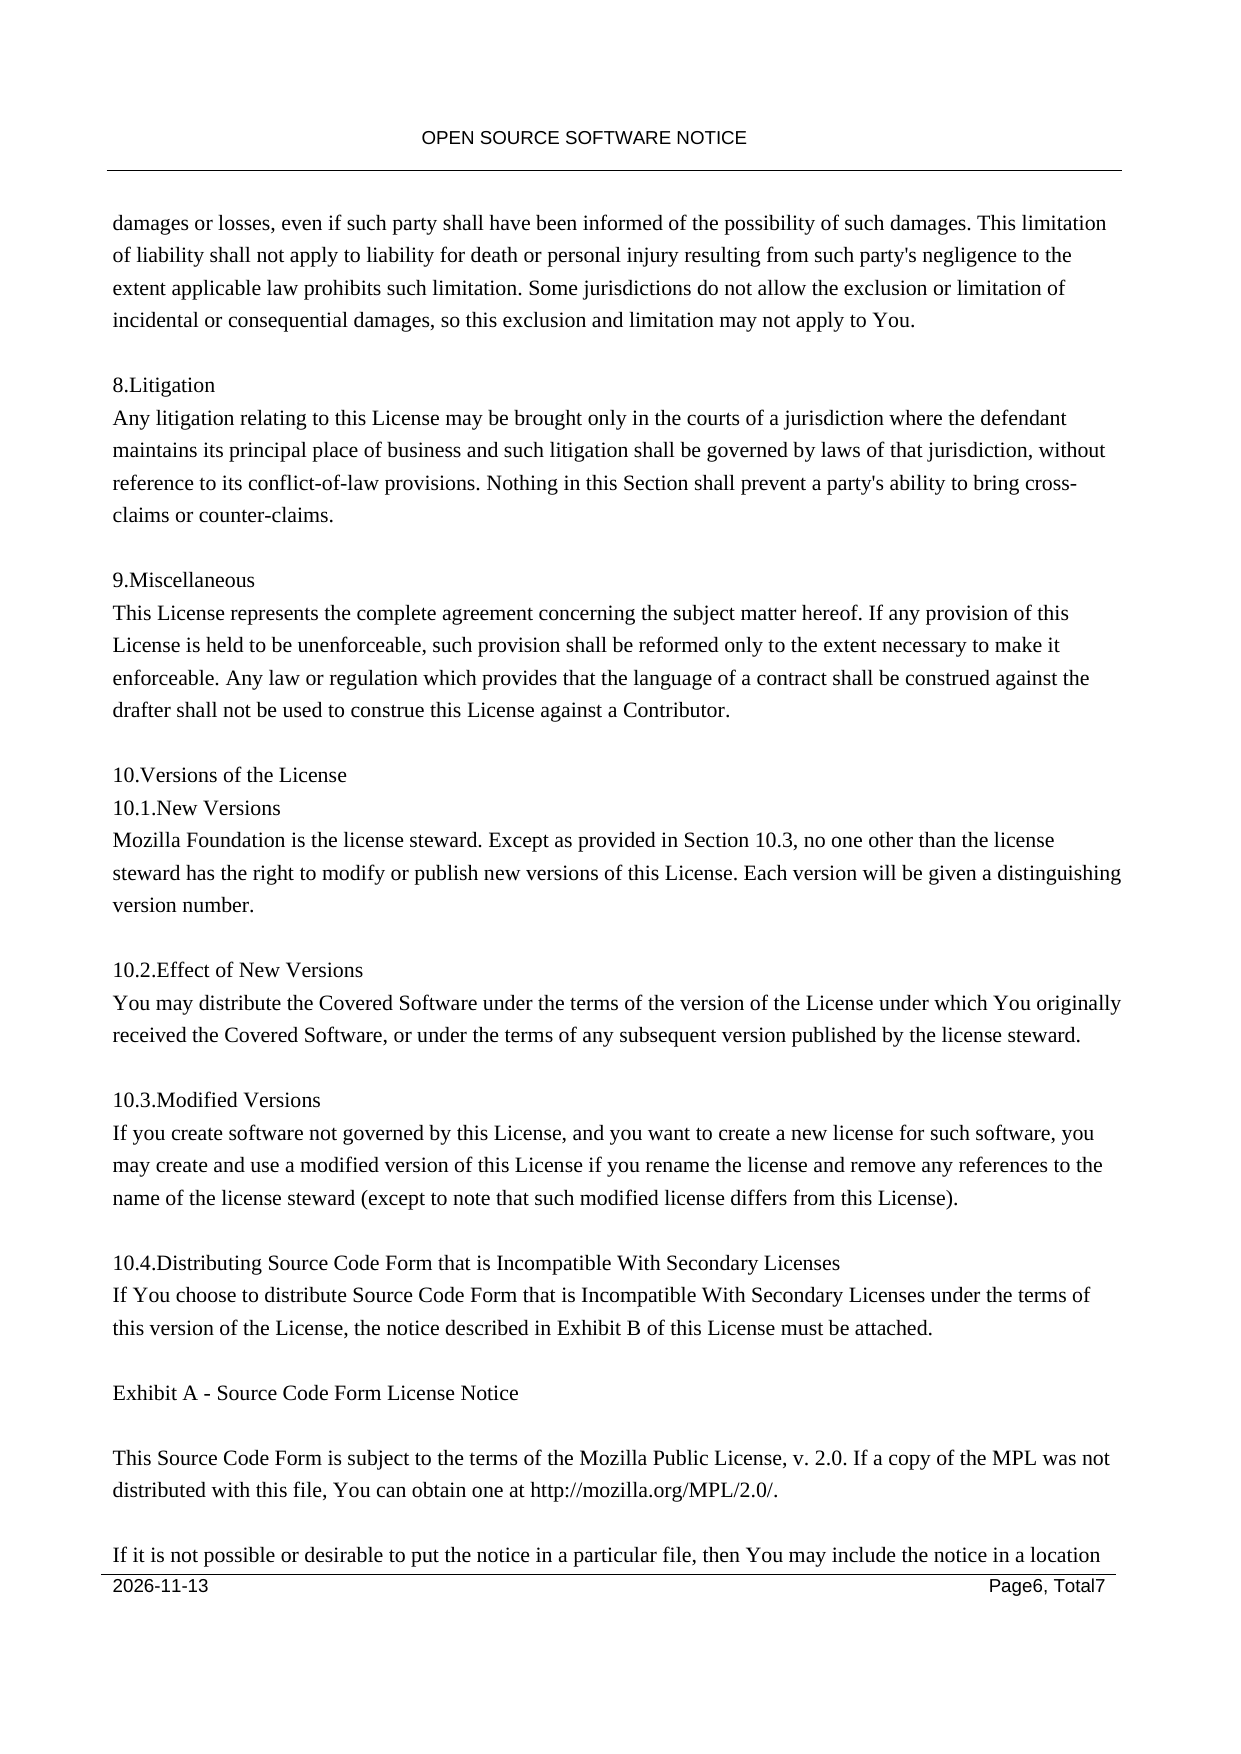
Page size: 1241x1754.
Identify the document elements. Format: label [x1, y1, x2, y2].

text [112, 206, 1128, 1571]
